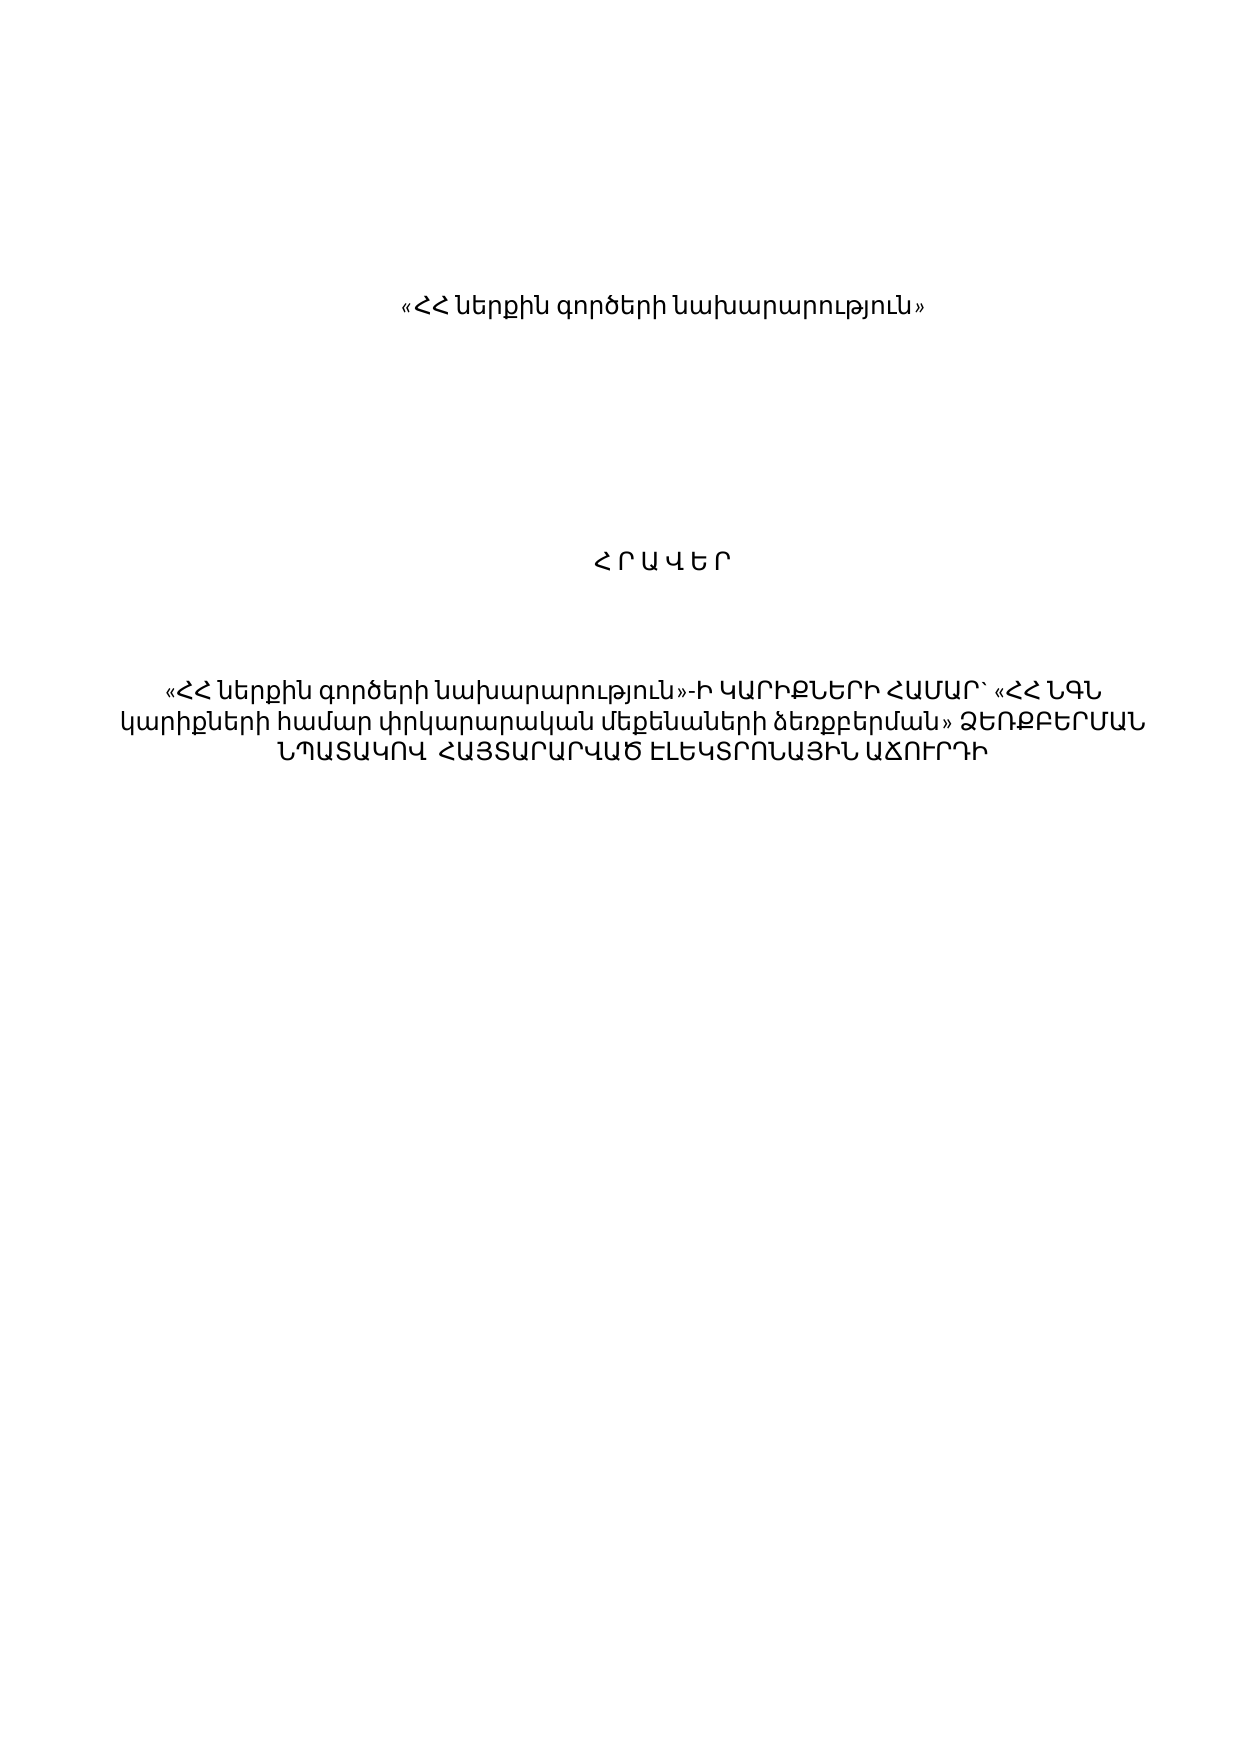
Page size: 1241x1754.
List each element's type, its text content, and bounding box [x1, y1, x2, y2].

text «ՀՀ ներքին գործերի նախարարություն»-Ի ԿԱՐԻՔՆԵՐԻ ՀԱՄԱՐ` «ՀՀ ՆԳՆ կարիքների համար փրկարարական մեքենաների ձեռքբերման» ՁԵՌՔԲԵՐՄԱՆ ՆՊԱՏԱԿՈՎ ՀԱՅՏԱՐԱՐՎԱԾ ԷԼԵԿՏՐՈՆԱՅԻՆ ԱՃՈՒՐԴԻ [94, 676, 1172, 767]
text « ՀՀ ներքին գործերի նախարարություն» [94, 290, 1172, 321]
text Հ Ր Ա Վ Ե Ր [94, 546, 1172, 577]
